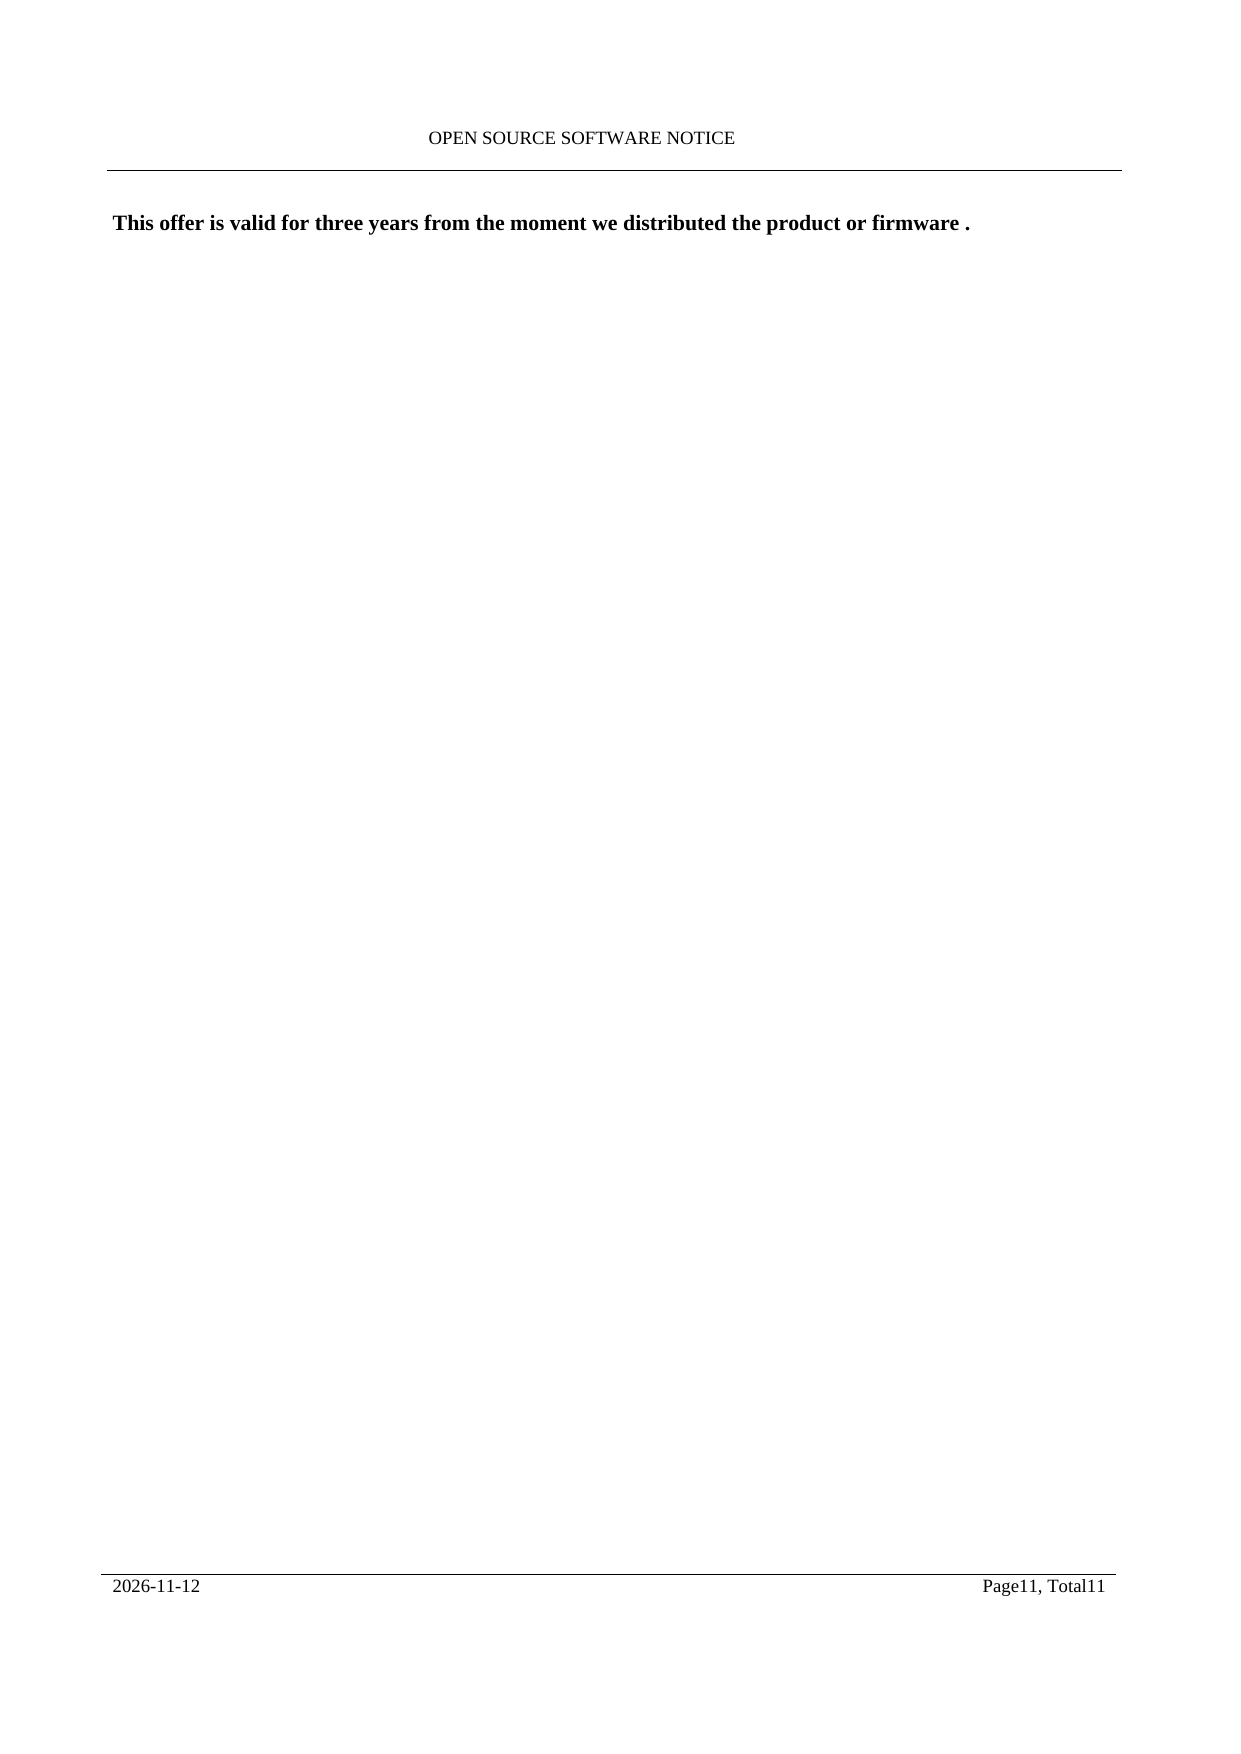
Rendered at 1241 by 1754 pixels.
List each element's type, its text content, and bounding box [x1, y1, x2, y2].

text This offer is valid for three years from the moment we distributed the product or firmware . [112, 206, 1128, 239]
